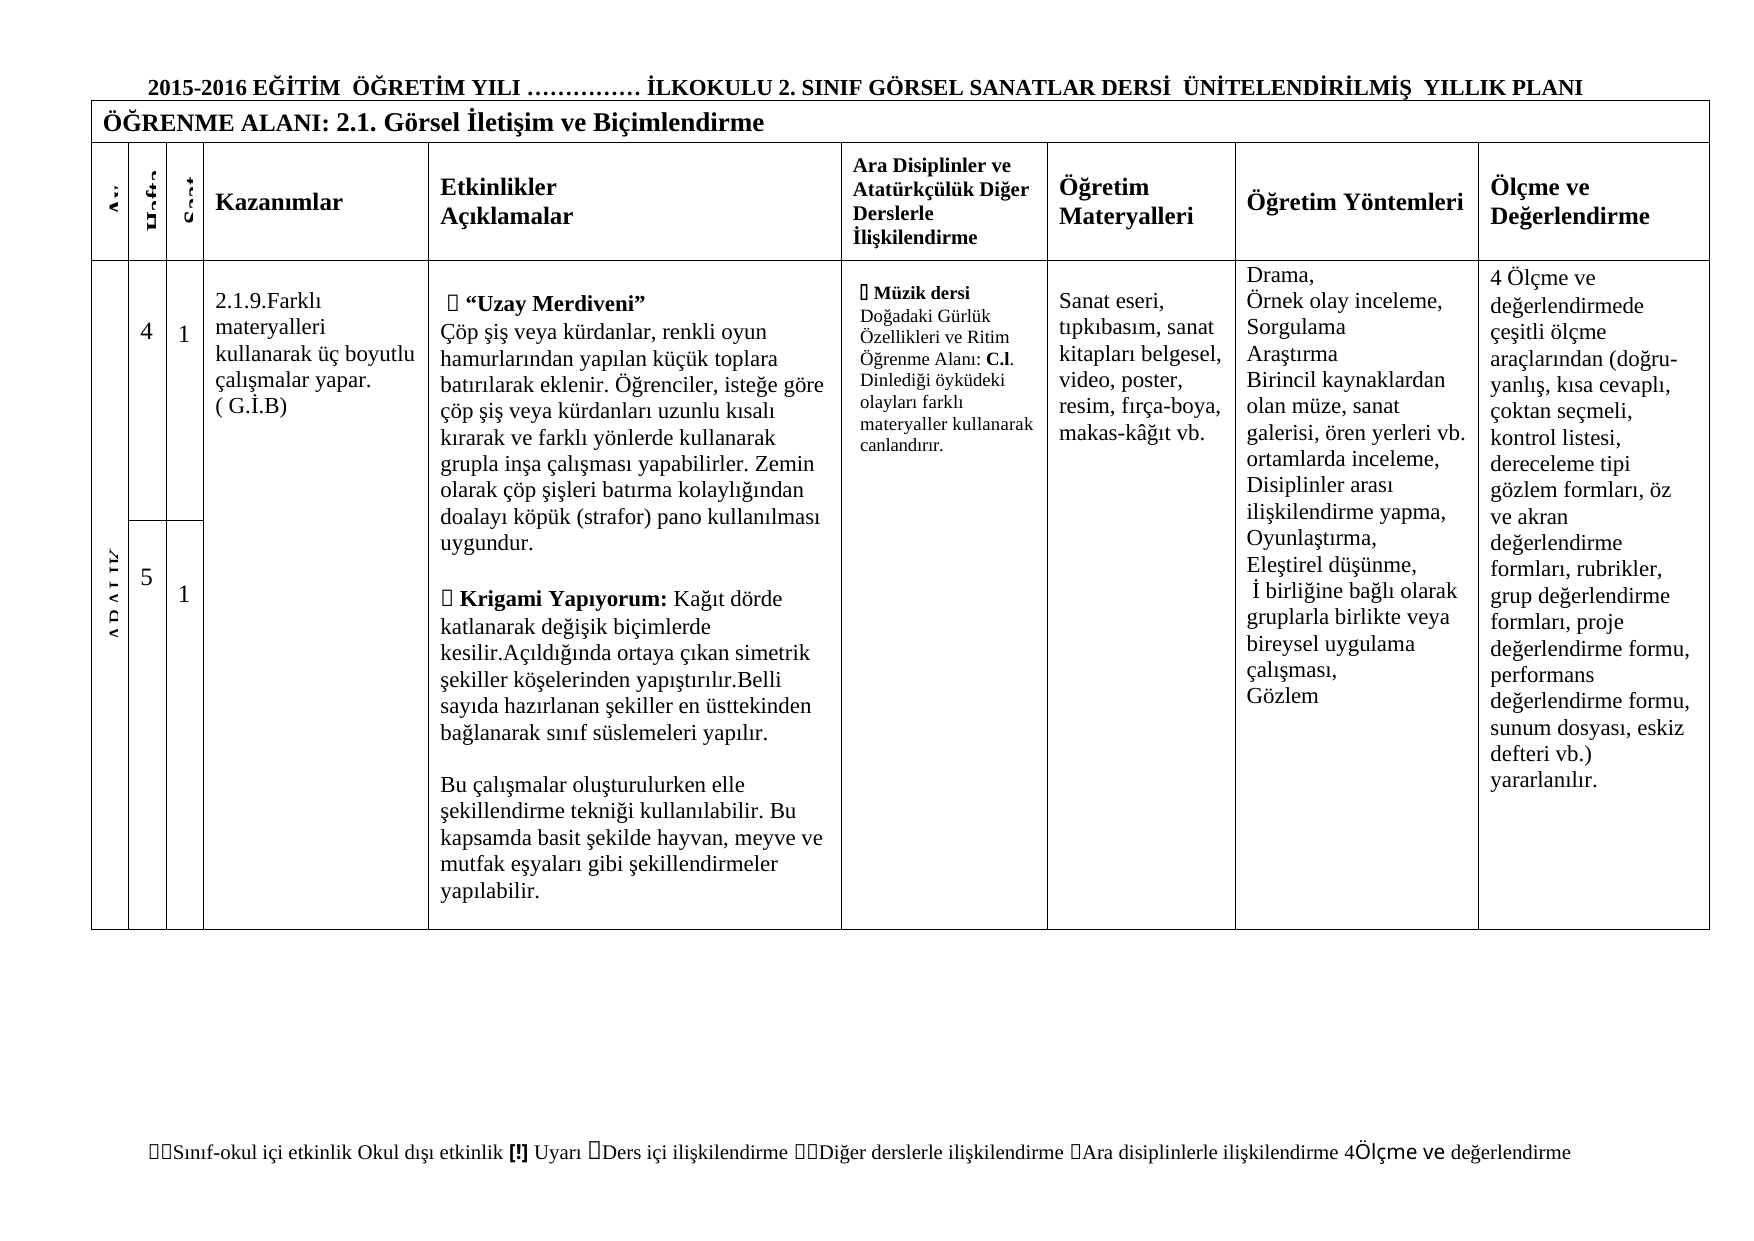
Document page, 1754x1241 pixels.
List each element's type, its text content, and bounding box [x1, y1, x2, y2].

table_cell Drama, Örnek olay inceleme, Sorgulama Araştırma Birincil kaynaklardan olan müze, sanat galerisi, ören yerleri vb. ortamlarda inceleme, Disiplinler arası ilişkilendirme yapma, Oyunlaştırma, Eleştirel düşünme, İ birliğine bağlı olarak gruplarla birlikte veya bireysel uygulama çalışması, Gözlem [1236, 261, 1478, 929]
table_cell 1 [167, 521, 203, 929]
table_cell Öğretim Materyalleri [1048, 143, 1235, 260]
table_cell 5 [129, 521, 166, 929]
table_cell  “Uzay Merdiveni” Çöp şiş veya kürdanlar, renkli oyun hamurlarından yapılan küçük toplara batırılarak eklenir. Öğrenciler, isteğe göre çöp şiş veya kürdanları uzunlu kısalı kırarak ve farklı yönlerde kullanarak grupla inşa çalışması yapabilirler. Zemin olarak çöp şişleri batırma kolaylığından doalayı köpük (strafor) pano kullanılması uygundur.  Krigami Yapıyorum: Kağıt dörde katlanarak değişik biçimlerde kesilir.Açıldığında ortaya çıkan simetrik şekiller köşelerinden yapıştırılır.Belli sayıda hazırlanan şekiller en üsttekinden bağlanarak sınıf süslemeleri yapılır. Bu çalışmalar oluşturulurken elle şekillendirme tekniği kullanılabilir. Bu kapsamda basit şekilde hayvan, meyve ve mutfak eşyaları gibi şekillendirmeler yapılabilir. [429, 261, 841, 929]
table_cell Öğretim Yöntemleri [1236, 143, 1478, 260]
table_cell Ölçme ve Değerlendirme [1479, 143, 1709, 260]
table_cell ARALIK [92, 261, 128, 929]
table_cell Hafta [129, 143, 166, 260]
table_cell Sanat eseri, tıpkıbasım, sanat kitapları belgesel, video, poster, resim, fırça-boya, makas-kâğıt vb. [1048, 261, 1235, 929]
table_cell Ara Disiplinler ve Atatürkçülük Diğer Derslerle İlişkilendirme [842, 143, 1047, 260]
table_cell 1 [167, 261, 203, 520]
table_cell Saat [167, 143, 203, 260]
table_cell 2.1.9.Farklı materyalleri kullanarak üç boyutlu çalışmalar yapar. ( G.İ.B) [204, 261, 428, 929]
table_cell 4 [129, 261, 166, 520]
table_cell Etkinlikler Açıklamalar [429, 143, 841, 260]
table_header ÖĞRENME ALANI: 2.1. Görsel İletişim ve Biçimlendirme [92, 101, 1709, 142]
table_cell Ay [92, 143, 128, 260]
table_cell Kazanımlar [204, 143, 428, 260]
table_cell Müzik dersi Doğadaki Gürlük Özellikleri ve Ritim Öğrenme Alanı: C.l. Dinlediği öyküdeki olayları farklı materyaller kullanarak canlandırır. [842, 261, 1047, 929]
